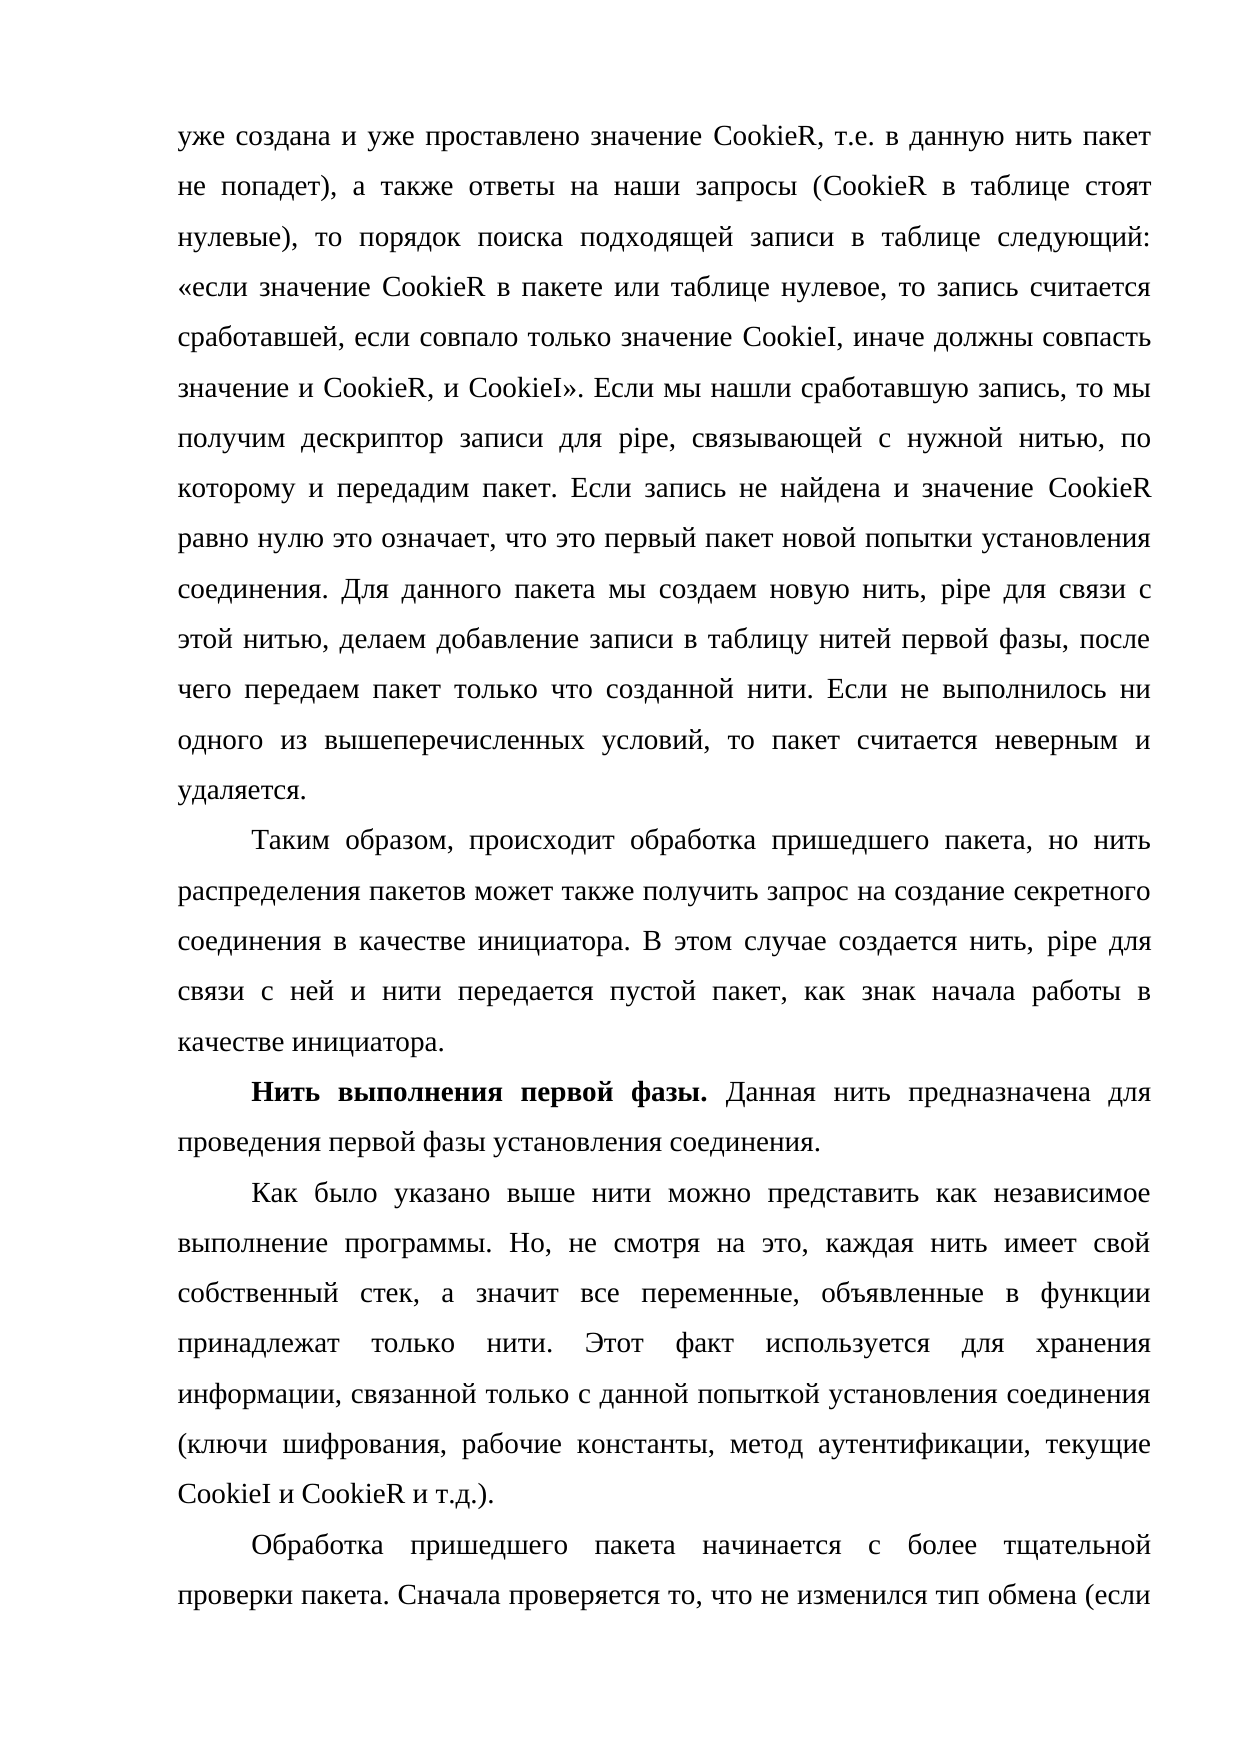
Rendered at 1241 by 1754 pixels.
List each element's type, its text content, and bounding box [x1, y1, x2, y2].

text Таким образом, происходит обработка пришедшего пакета, но нить распределения пакетов может также получить запрос на создание секретного соединения в качестве инициатора. В этом случае создается нить, pipe для связи с ней и нити передается пустой пакет, как знак начала работы в качестве инициатора. [177, 822, 1152, 1057]
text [177, 1527, 1152, 1611]
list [177, 118, 1152, 806]
text Как было указано выше нити можно представить как независимое выполнение программы. Но, не смотря на это, каждая нить имеет свой собственный стек, а значит все переменные, объявленные в функции принадлежат только нити. Этот факт используется для хранения информации, связанной только с данной попыткой установления соединения (ключи шифрования, рабочие константы, метод аутентификации, текущие CookieI и CookieR и т.д.). [177, 1175, 1152, 1510]
text Нить выполнения первой фазы. Данная нить предназначена для проведения первой фазы установления соединения. [177, 1074, 1152, 1158]
